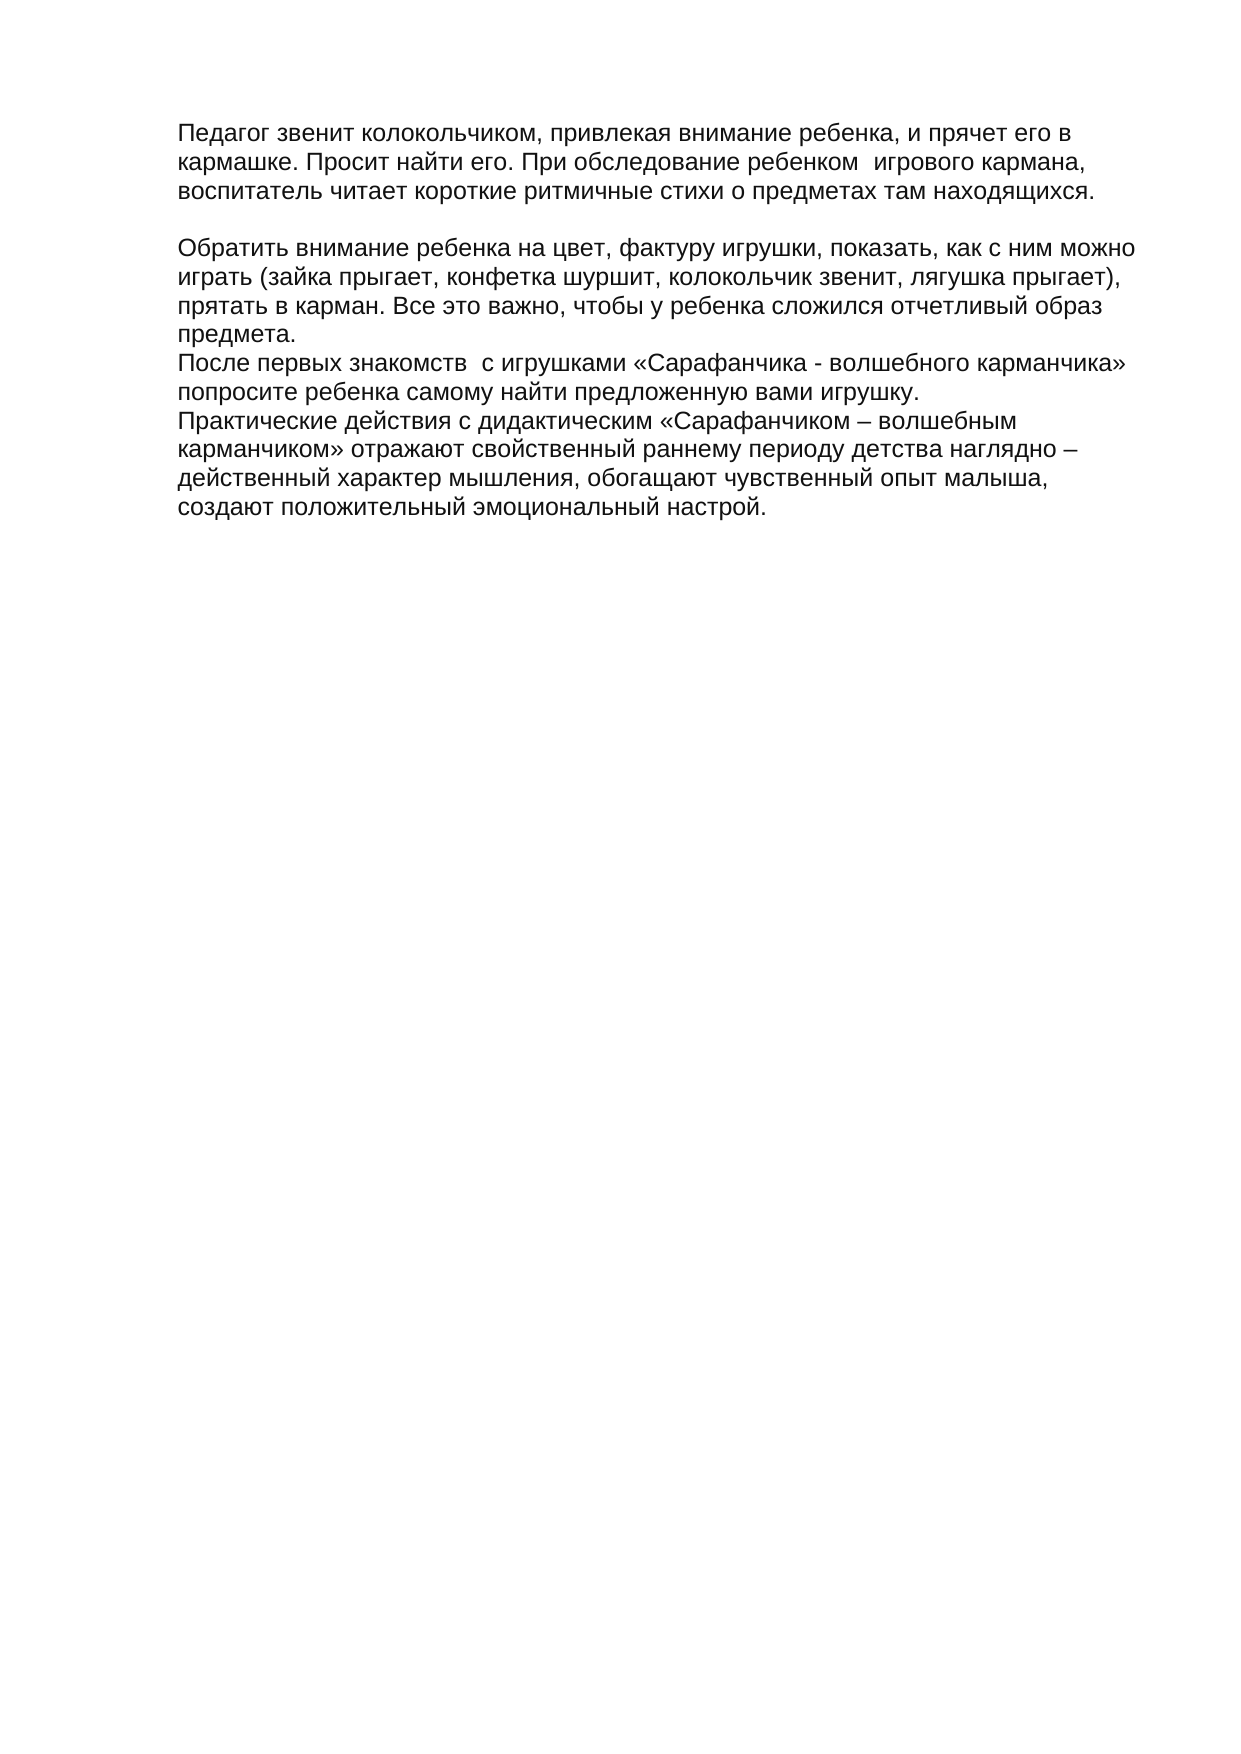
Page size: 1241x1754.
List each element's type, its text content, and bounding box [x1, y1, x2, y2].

text Педагог звенит колокольчиком, привлекая внимание ребенка, и прячет его в кармашке. Просит найти его. При обследование ребенком игрового кармана, воспитатель читает короткие ритмичные стихи о предметах там находящихся. [177, 118, 1152, 204]
text Обратить внимание ребенка на цвет, фактуру игрушки, показать, как с ним можно играть (зайка прыгает, конфетка шуршит, колокольчик звенит, лягушка прыгает), прятать в карман. Все это важно, чтобы у ребенка сложился отчетливый образ предмета. [177, 233, 1152, 348]
text Практические действия с дидактическим «Сарафанчиком – волшебным карманчиком» отражают свойственный раннему периоду детства наглядно – действенный характер мышления, обогащают чувственный опыт малыша, создают положительный эмоциональный настрой. [177, 406, 1152, 521]
text После первых знакомств с игрушками «Сарафанчика - волшебного карманчика» попросите ребенка самому найти предложенную вами игрушку. [177, 348, 1152, 406]
